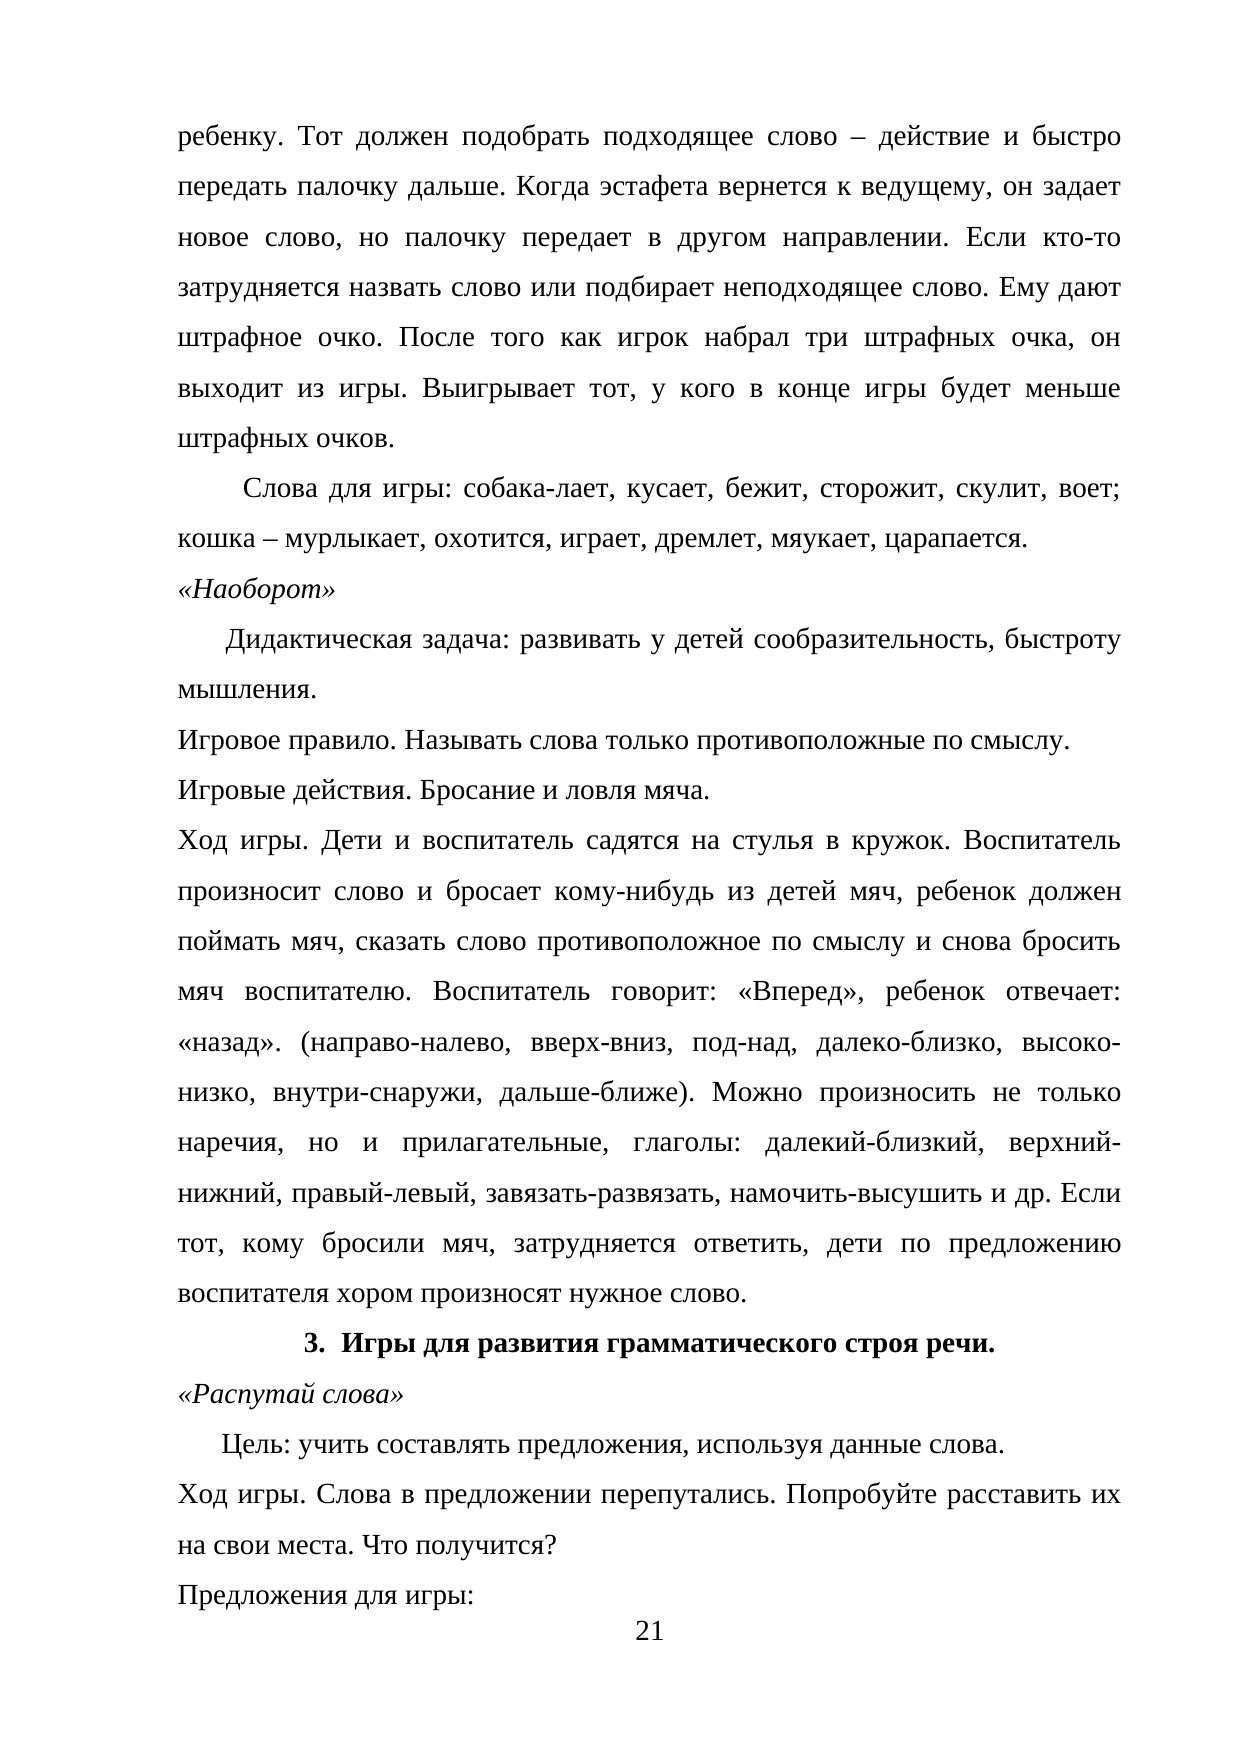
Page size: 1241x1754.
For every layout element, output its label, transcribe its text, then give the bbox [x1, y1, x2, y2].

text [177, 118, 1122, 453]
text Ход игры. Слова в предложении перепутались. Попробуйте расставить их на свои места. Что получится? [177, 1477, 1122, 1560]
text «Распутай слова» [177, 1376, 1122, 1409]
text Предложения для игры: [177, 1577, 1122, 1611]
text «Наоборот» [177, 571, 1122, 604]
text Игровое правило. Называть слова только противоположные по смыслу. [177, 722, 1122, 755]
text Игровые действия. Бросание и ловля мяча. [177, 772, 1122, 806]
list Игры для развития грамматического строя речи. [177, 1326, 1122, 1359]
text Слова для игры: собака-лает, кусает, бежит, сторожит, скулит, воет; кошка – мурлыкает, охотится, играет, дремлет, мяукает, царапается. [177, 470, 1122, 554]
text Цель: учить составлять предложения, используя данные слова. [177, 1426, 1122, 1460]
text Дидактическая задача: развивать у детей сообразительность, быстроту мышления. [177, 621, 1122, 705]
text Ход игры. Дети и воспитатель садятся на стулья в кружок. Воспитатель произносит слово и бросает кому-нибудь из детей мяч, ребенок должен поймать мяч, сказать слово противоположное по смыслу и снова бросить мяч воспитателю. Воспитатель говорит: «Вперед», ребенок отвечает: «назад». (направо-налево, вверх-вниз, под-над, далеко-близко, высоко-низко, внутри-снаружи, дальше-ближе). Можно произносить не только наречия, но и прилагательные, глаголы: далекий-близкий, верхний-нижний, правый-левый, завязать-развязать, намочить-высушить и др. Если тот, кому бросили мяч, затрудняется ответить, дети по предложению воспитателя хором произносят нужное слово. [177, 822, 1122, 1309]
